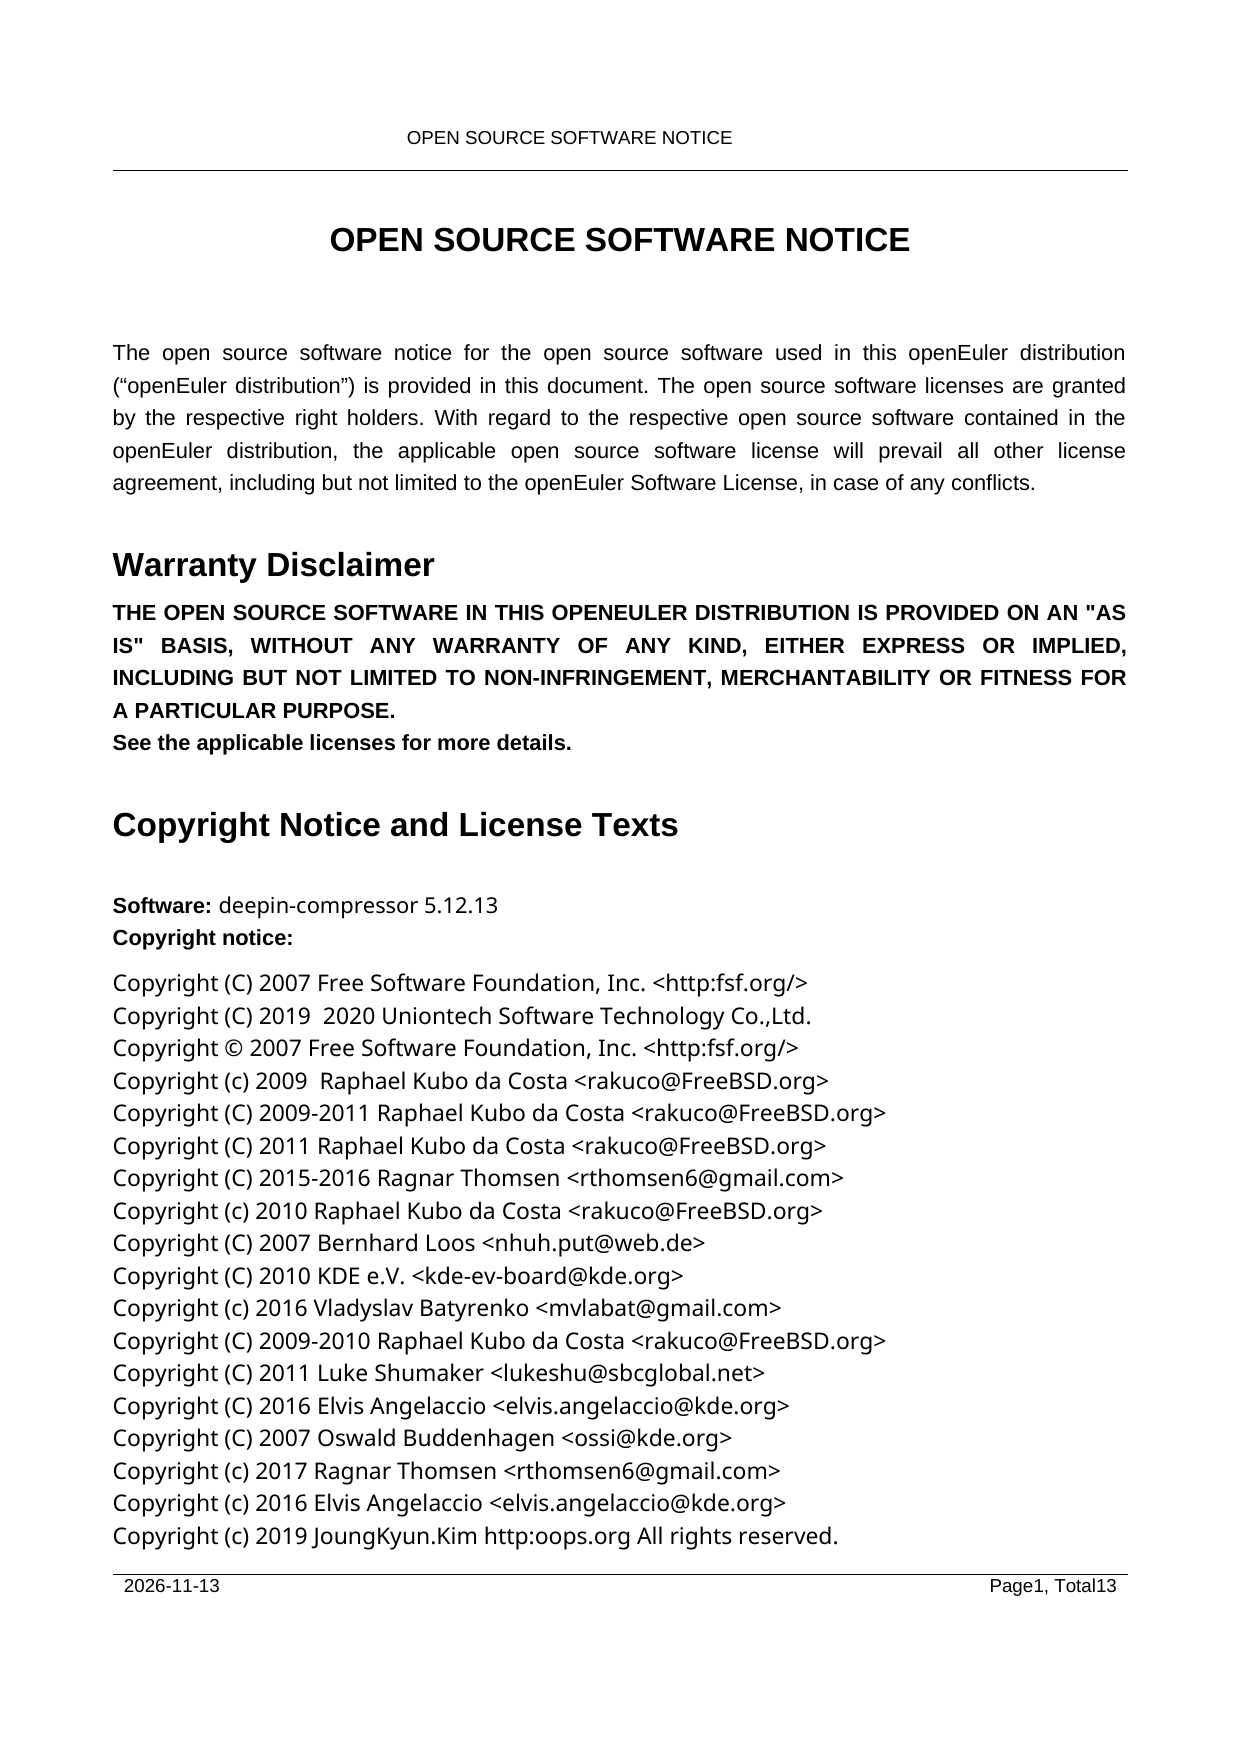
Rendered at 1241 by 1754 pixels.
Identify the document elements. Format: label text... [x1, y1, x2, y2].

text Warranty Disclaimer [112, 531, 1128, 596]
text Copyright notice: [112, 921, 1128, 954]
text THE OPEN SOURCE SOFTWARE IN THIS OPENEULER DISTRIBUTION IS PROVIDED ON AN "AS IS" BASIS, WITHOUT ANY WARRANTY OF ANY KIND, EITHER EXPRESS OR IMPLIED, INCLUDING BUT NOT LIMITED TO NON-INFRINGEMENT, MERCHANTABILITY OR FITNESS FOR A PARTICULAR PURPOSE. See the applicable licenses for more details. [112, 596, 1128, 759]
title Software: deepin-compressor 5.12.13 [112, 889, 1128, 921]
text OPEN SOURCE SOFTWARE NOTICE [112, 206, 1128, 271]
text The open source software notice for the open source software used in this openEuler distribution (“openEuler distribution”) is provided in this document. The open source software licenses are granted by the respective right holders. With regard to the respective open source software contained in the openEuler distribution, the applicable open source software license will prevail all other license agreement, including but not limited to the openEuler Software License, in case of any conflicts. [112, 336, 1128, 499]
text Copyright Notice and License Texts [112, 791, 1128, 856]
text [112, 966, 1128, 1551]
